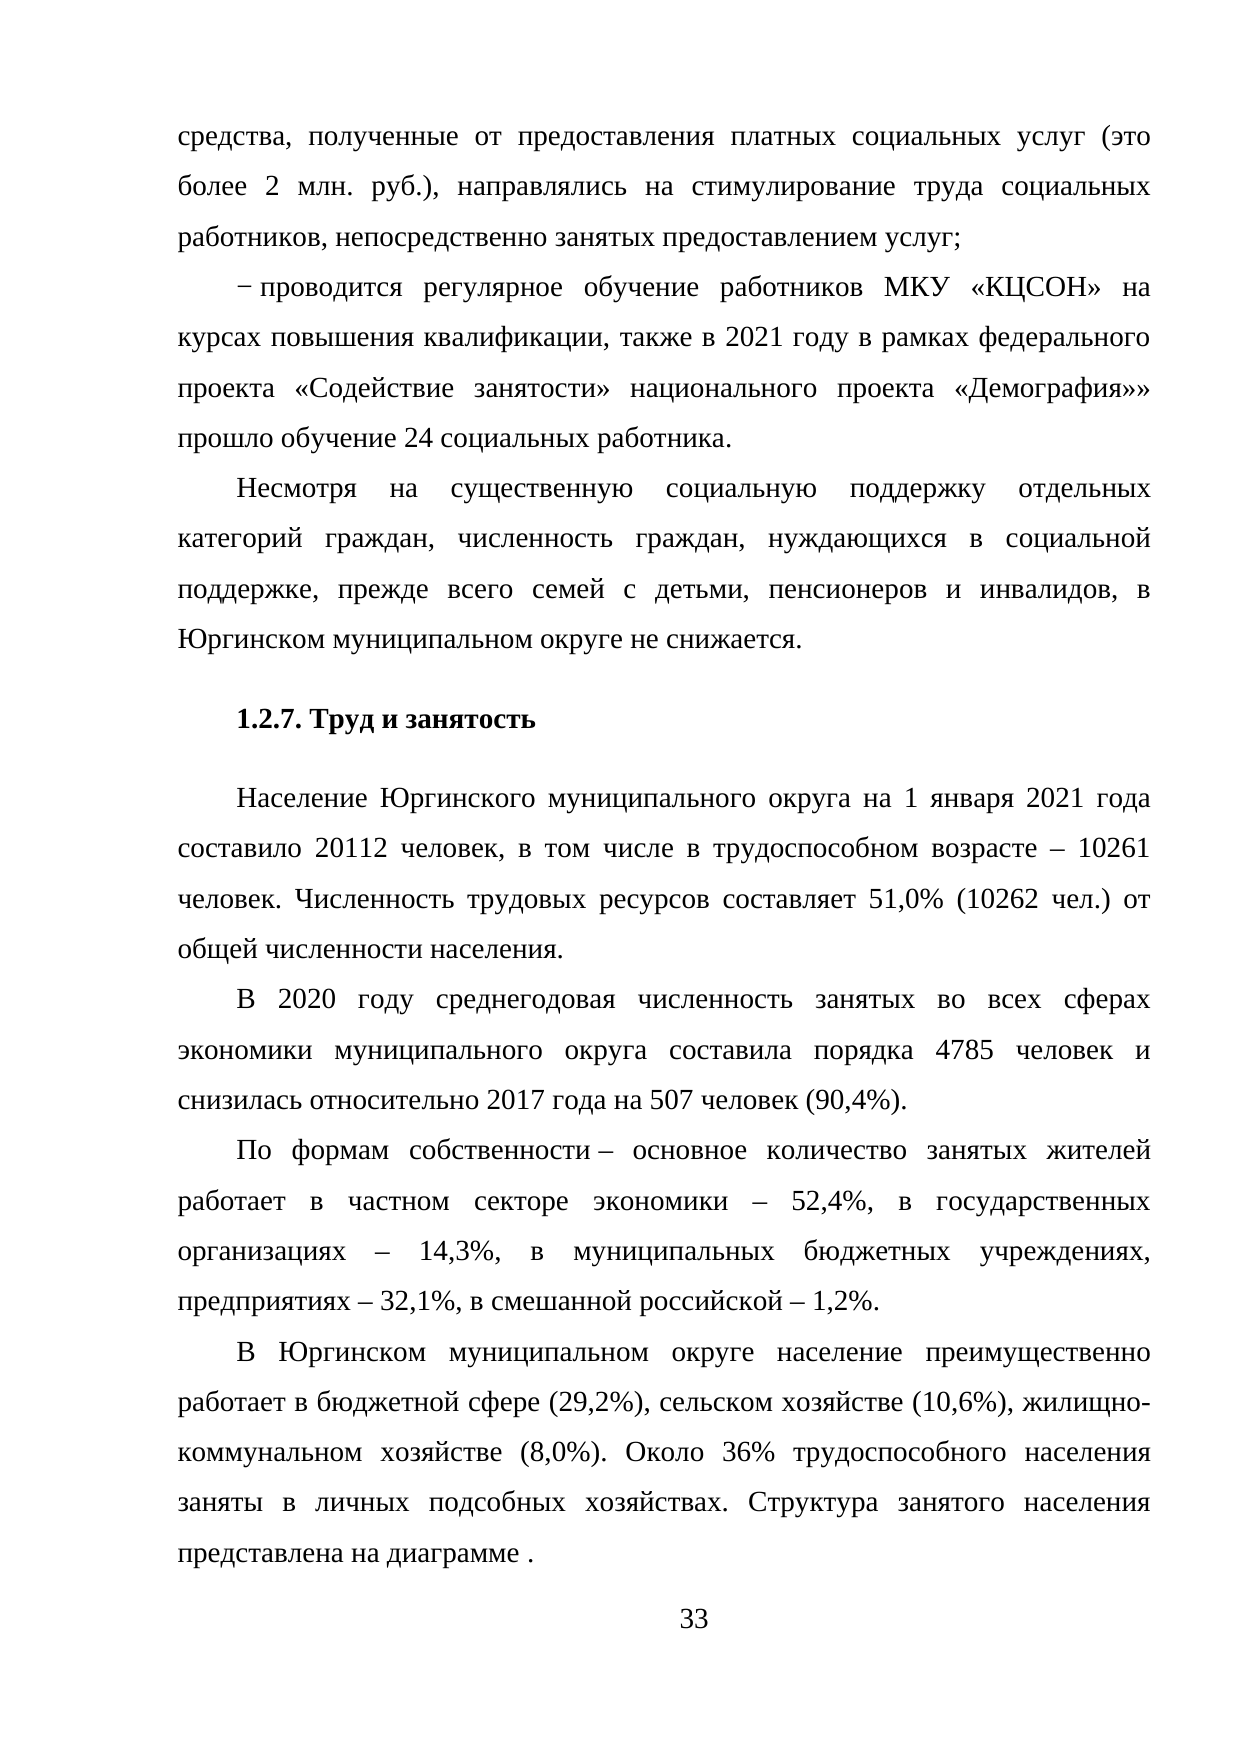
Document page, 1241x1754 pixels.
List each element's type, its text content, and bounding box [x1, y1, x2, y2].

list проводится регулярное обучение работников МКУ «КЦСОН» на курсах повышения квалификации, также в 2021 году в рамках федерального проекта «Содействие занятости» национального проекта «Демография»» прошло обучение 24 социальных работника. [177, 269, 1152, 453]
text В 2020 году среднегодовая численность занятых во всех сферах экономики муниципального округа составила порядка 4785 человек и снизилась относительно 2017 года на 507 человек (90,4%). [177, 981, 1152, 1116]
text Несмотря на существенную социальную поддержку отдельных категорий граждан, численность граждан, нуждающихся в социальной поддержке, прежде всего семей с детьми, пенсионеров и инвалидов, в Юргинском муниципальном округе не снижается. [177, 470, 1152, 655]
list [177, 118, 1152, 252]
text В Юргинском муниципальном округе население преимущественно работает в бюджетной сфере (29,2%), сельском хозяйстве (10,6%), жилищно-коммунальном хозяйстве (8,0%). Около 36% трудоспособного населения заняты в личных подсобных хозяйствах. Структура занятого населения представлена на диаграмме 3. [177, 1334, 1152, 1568]
subtitle Труд и занятость [236, 701, 1152, 734]
text По формам собственности – основное количество занятых жителей работает в частном секторе экономики – 52,4%, в государственных организациях – 14,3%, в муниципальных бюджетных учреждениях, предприятиях – 32,1%, в смешанной российской – 1,2%. [177, 1132, 1152, 1317]
text Население Юргинского муниципального округа на 1 января 2021 года составило 20112 человек, в том числе в трудоспособном возрасте – 10261 человек. Численность трудовых ресурсов составляет 51,0% (10262 чел.) от общей численности населения. [177, 780, 1152, 965]
